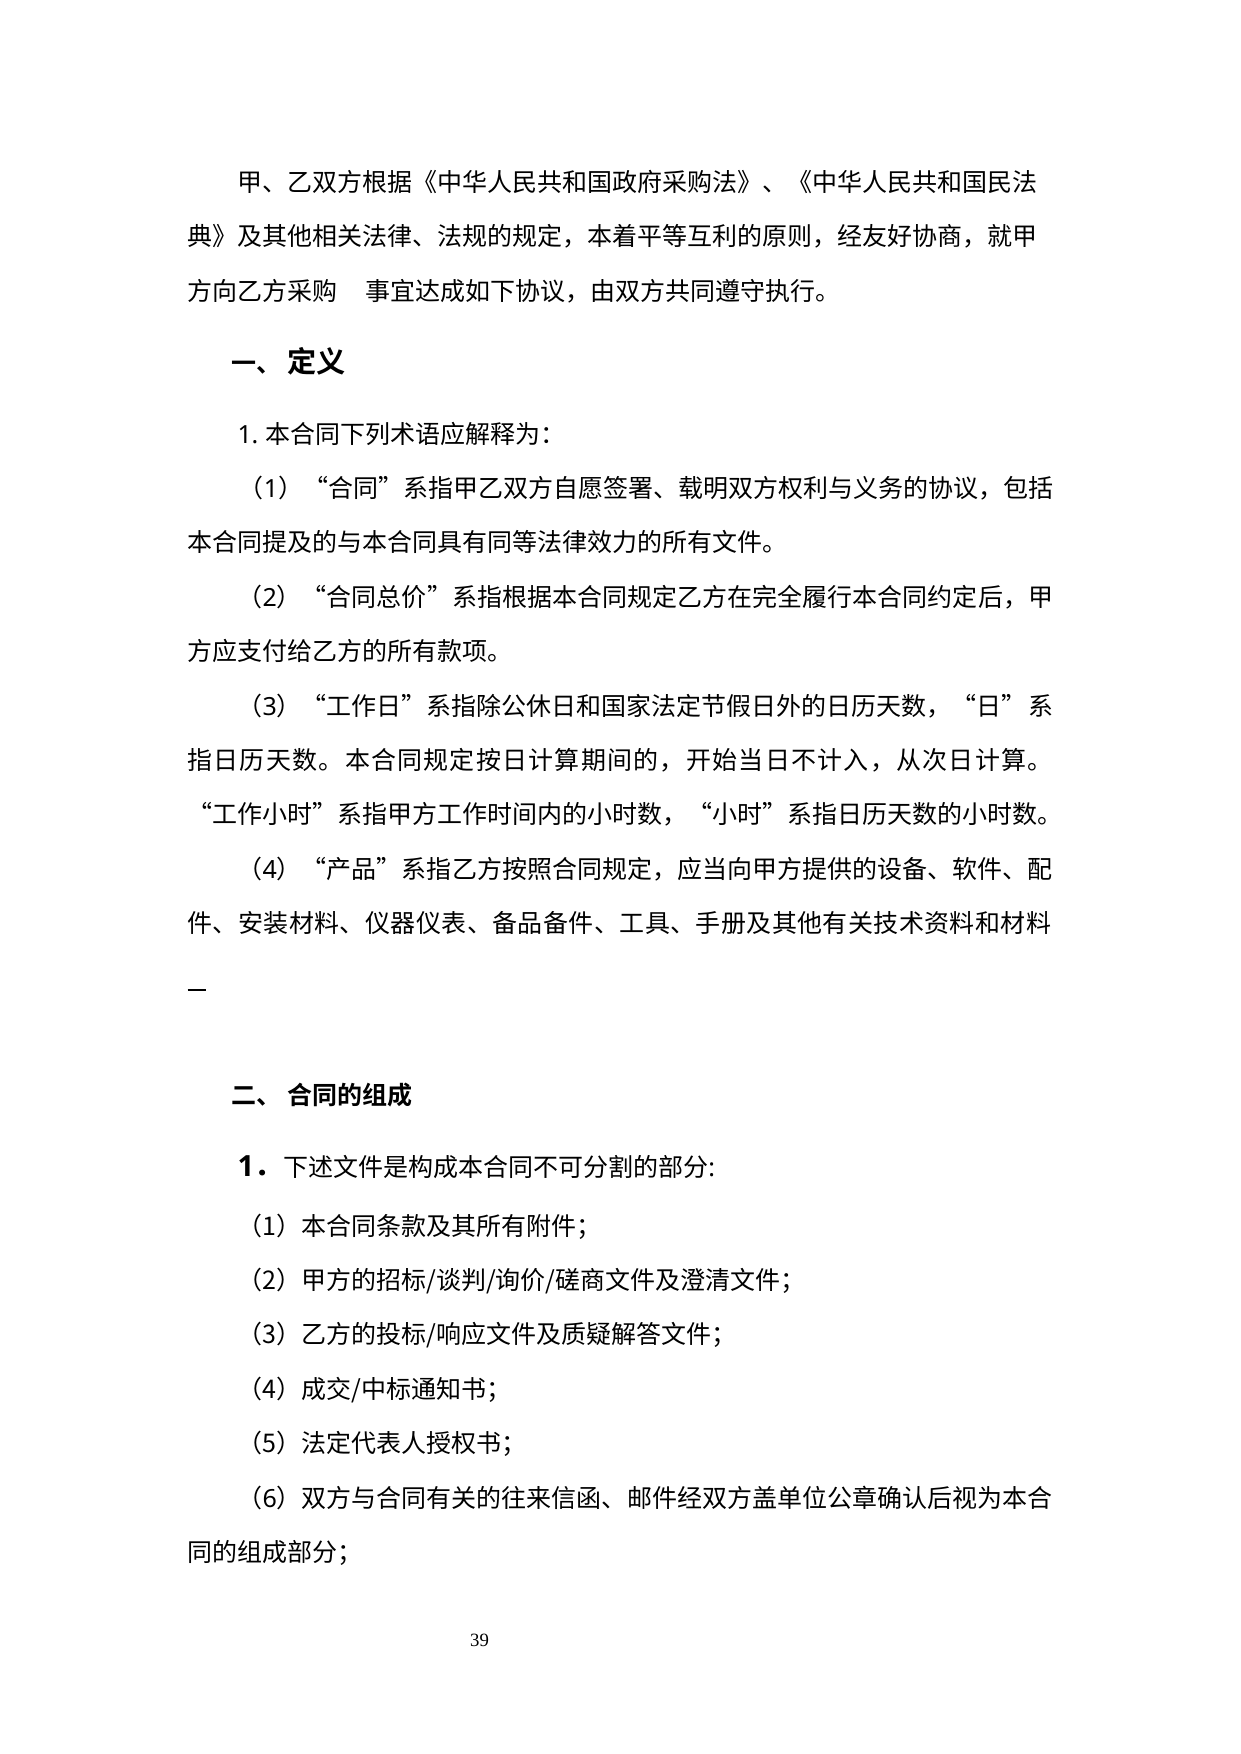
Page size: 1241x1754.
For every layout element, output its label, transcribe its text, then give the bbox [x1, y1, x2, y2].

list 定义 [232, 338, 1053, 380]
text （4）成交/中标通知书； [187, 1369, 1053, 1406]
text 1. 本合同下列术语应解释为： [187, 414, 1053, 450]
text 甲、乙双方根据《中华人民共和国政府采购法》、《中华人民共和国民法典》及其他相关法律、法规的规定，本着平等互利的原则，经友好协商，就甲方向乙方采购 事宜达成如下协议，由双方共同遵守执行。 [187, 162, 1053, 307]
text （3）乙方的投标/响应文件及质疑解答文件； [187, 1315, 1053, 1351]
text （3）“工作日”系指除公休日和国家法定节假日外的日历天数，“日”系指日历天数。本合同规定按日计算期间的，开始当日不计入，从次日计算。“工作小时”系指甲方工作时间内的小时数，“小时”系指日历天数的小时数。 [187, 686, 1053, 831]
text （1）本合同条款及其所有附件； [237, 1206, 1053, 1242]
text （1）“合同”系指甲乙双方自愿签署、载明双方权利与义务的协议，包括本合同提及的与本合同具有同等法律效力的所有文件。 [187, 468, 1053, 559]
text （2）甲方的招标/谈判/询价/磋商文件及澄清文件； [187, 1261, 1053, 1297]
text （5）法定代表人授权书； [187, 1424, 1053, 1460]
list 合同的组成 [232, 1076, 1053, 1112]
text （6）双方与合同有关的往来信函、邮件经双方盖单位公章确认后视为本合同的组成部分； [187, 1478, 1053, 1569]
text （4）“产品”系指乙方按照合同规定，应当向甲方提供的设备、软件、配件、安装材料、仪器仪表、备品备件、工具、手册及其他有关技术资料和材料。 [187, 849, 1053, 994]
list 下述文件是构成本合同不可分割的部分: [187, 1143, 1053, 1185]
text （2）“合同总价”系指根据本合同规定乙方在完全履行本合同约定后，甲方应支付给乙方的所有款项。 [187, 577, 1053, 668]
